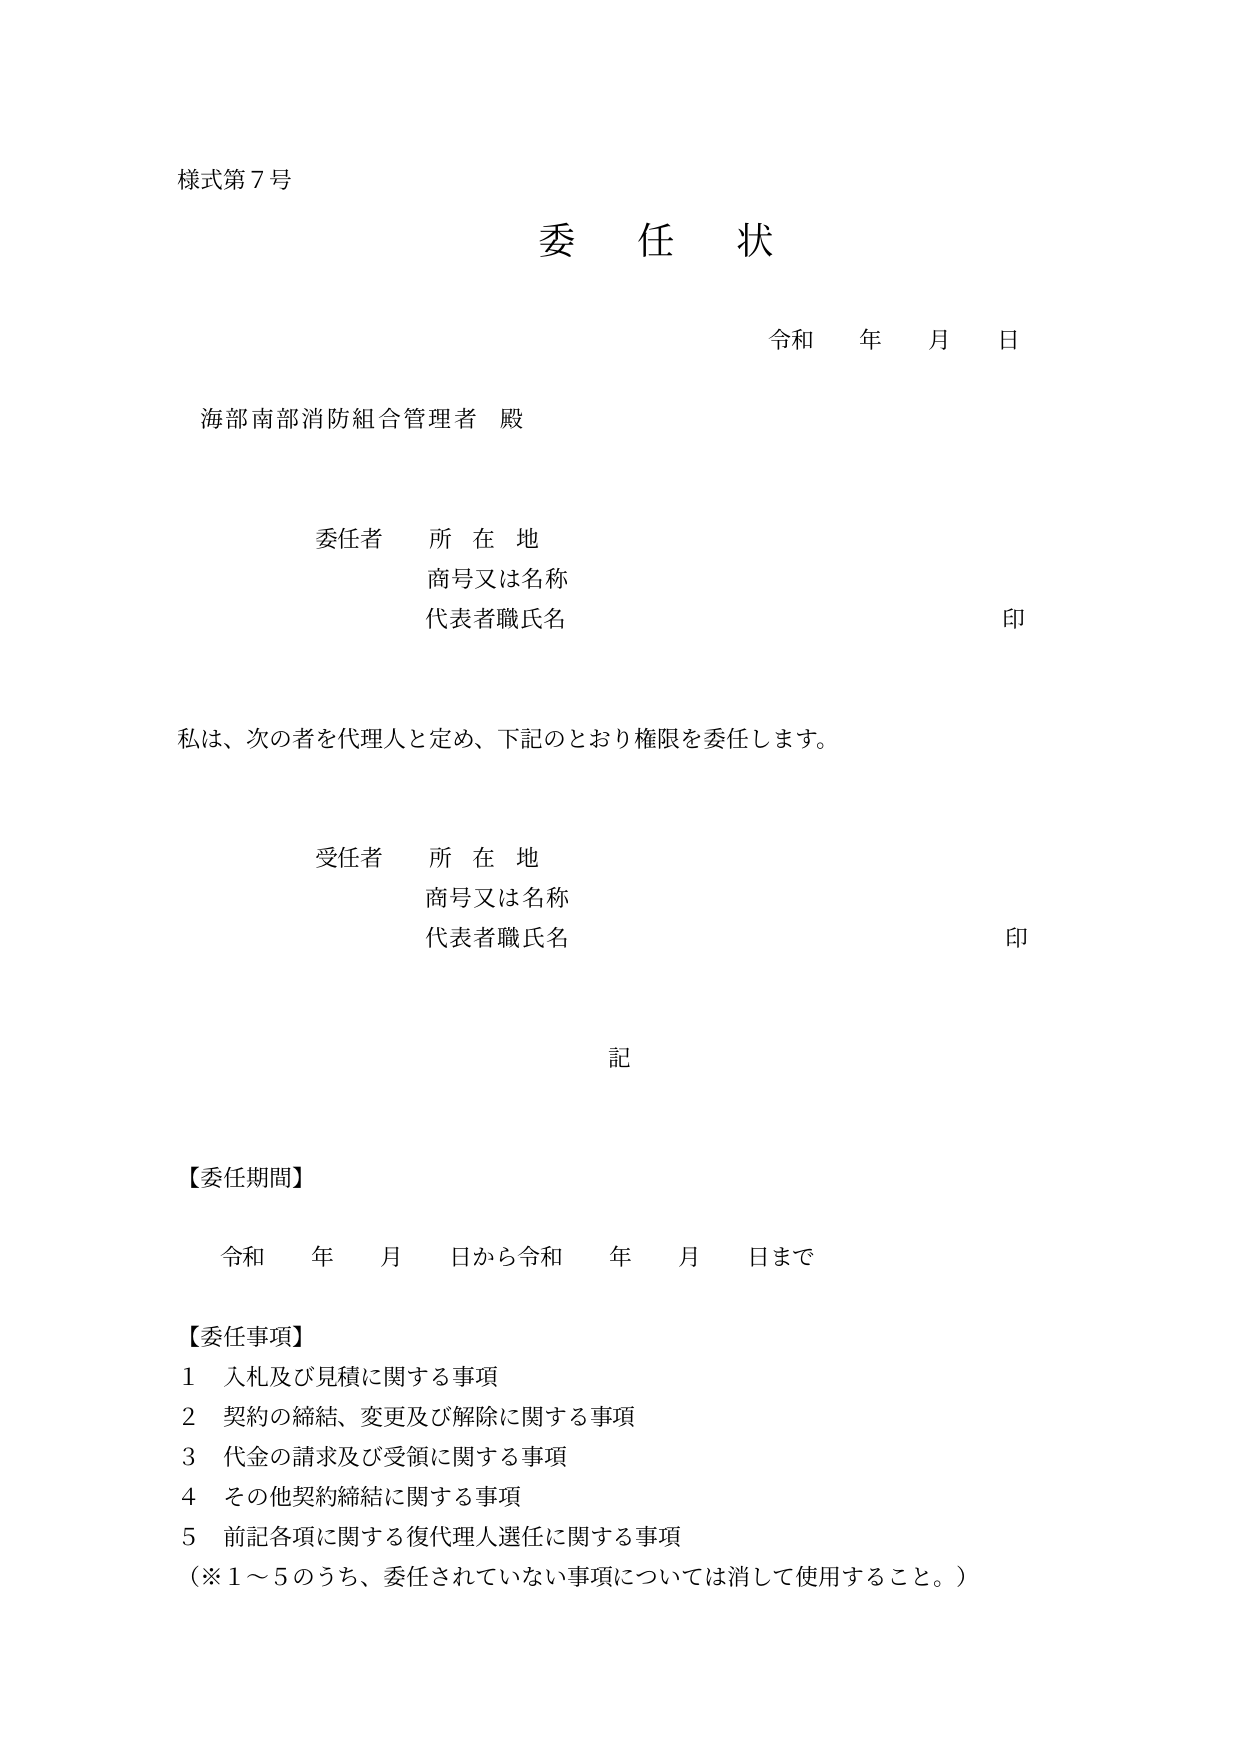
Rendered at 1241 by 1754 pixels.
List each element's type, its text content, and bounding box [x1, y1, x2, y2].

text 【委任事項】 [177, 1316, 1063, 1356]
text ５ 前記各項に関する復代理人選任に関する事項 [177, 1515, 1063, 1555]
text 【委任期間】 [177, 1156, 1063, 1196]
text 受任者 所在地 [177, 837, 1063, 877]
text 海部南部消防組合管理者 殿 [177, 398, 1063, 438]
text １ 入札及び見積に関する事項 [177, 1356, 1063, 1396]
text 代表者職氏名 印 [177, 917, 1063, 957]
text ２ 契約の締結、変更及び解除に関する事項 [177, 1396, 1063, 1435]
text 記 [177, 1036, 1063, 1076]
text 委任状 [248, 199, 1063, 278]
text 私は、次の者を代理人と定め、下記のとおり権限を委任します。 [177, 717, 1063, 757]
text 委任者 所在地 [177, 518, 1063, 558]
text ４ その他契約締結に関する事項 [177, 1475, 1063, 1515]
text ３ 代金の請求及び受領に関する事項 [177, 1435, 1063, 1475]
text （※１～５のうち、委任されていない事項については消して使用すること。） [177, 1555, 1063, 1595]
text 様式第７号 [177, 159, 1063, 199]
text 商号又は名称 [177, 877, 1063, 917]
text 令和 年 月 日から令和 年 月 日まで [220, 1236, 1063, 1276]
text 令和 年 月 日 [248, 318, 1020, 358]
text 代表者職氏名 印 [177, 598, 1063, 637]
text 商号又は名称 [177, 558, 1063, 598]
